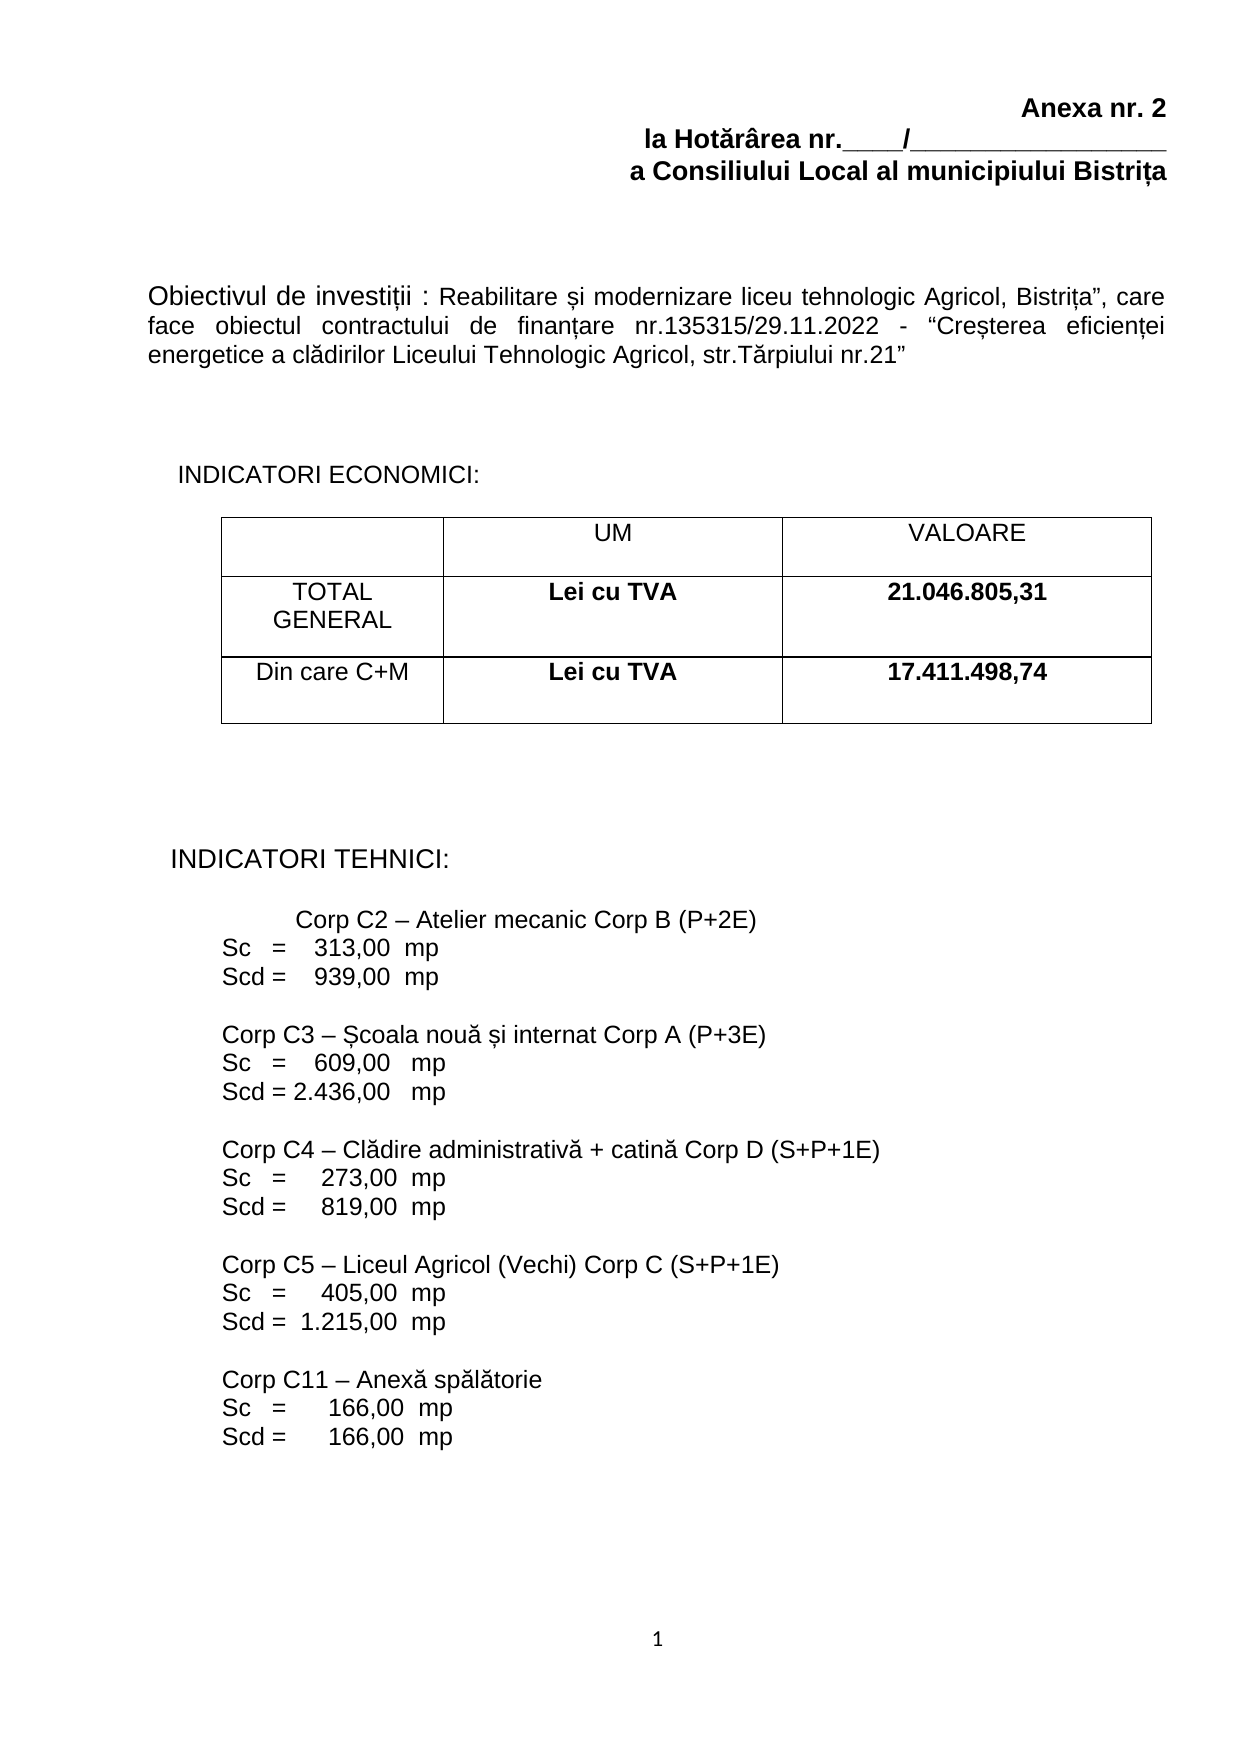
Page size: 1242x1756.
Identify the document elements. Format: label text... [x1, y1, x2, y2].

table_cell Lei cu TVA [444, 577, 782, 656]
table_header UM [444, 518, 782, 576]
table_cell Lei cu TVA [444, 658, 782, 723]
table_cell TOTAL GENERAL [222, 577, 443, 656]
text Corp C11 – Anexă spălătorie [148, 1364, 1167, 1393]
text Scd = 166,00 mp [148, 1422, 1167, 1451]
text Corp C4 – Clădire administrativă + catină Corp D (S+P+1E) [148, 1134, 1167, 1163]
text INDICATORI TEHNICI: [170, 847, 866, 873]
text Scd = 2.436,00 mp [148, 1077, 1167, 1106]
text Sc = 166,00 mp [148, 1393, 1167, 1422]
text Sc = 273,00 mp [148, 1163, 1167, 1192]
text Sc = 313,00 mp [148, 933, 1167, 962]
text Sc = 405,00 mp [148, 1278, 1167, 1307]
table_header VALOARE [783, 518, 1151, 576]
text la Hotărârea nr.____/_________________ [380, 123, 1167, 154]
text Corp C2 – Atelier mecanic Corp B (P+2E) [148, 904, 1167, 933]
text Obiectivul de investiții : Reabilitare și modernizare liceu tehnologic Agricol, Bistrița”, care face obiectul contractului de finanțare nr.135315/29.11.2022 - “Creșterea eficienței energetice a clădirilor Liceului Tehnologic Agricol, str.Tărpiului nr.21” [148, 279, 1167, 368]
table_cell Din care C+M [222, 658, 443, 723]
text Anexa nr. 2 [380, 92, 1167, 123]
table_header [222, 518, 443, 576]
text INDICATORI ECONOMICI: [148, 459, 1167, 488]
text Scd = 939,00 mp [148, 962, 1167, 991]
text Corp C5 – Liceul Agricol (Vechi) Corp C (S+P+1E) [148, 1249, 1167, 1278]
text Sc = 609,00 mp [148, 1048, 1167, 1077]
table_cell 21.046.805,31 [783, 577, 1151, 656]
table_cell 17.411.498,74 [783, 658, 1151, 723]
text Corp C3 – Școala nouă și internat Corp A (P+3E) [148, 1019, 1167, 1048]
text Scd = 1.215,00 mp [148, 1307, 1167, 1336]
text a Consiliului Local al municipiului Bistrița [148, 154, 1167, 186]
text Scd = 819,00 mp [148, 1192, 1167, 1221]
